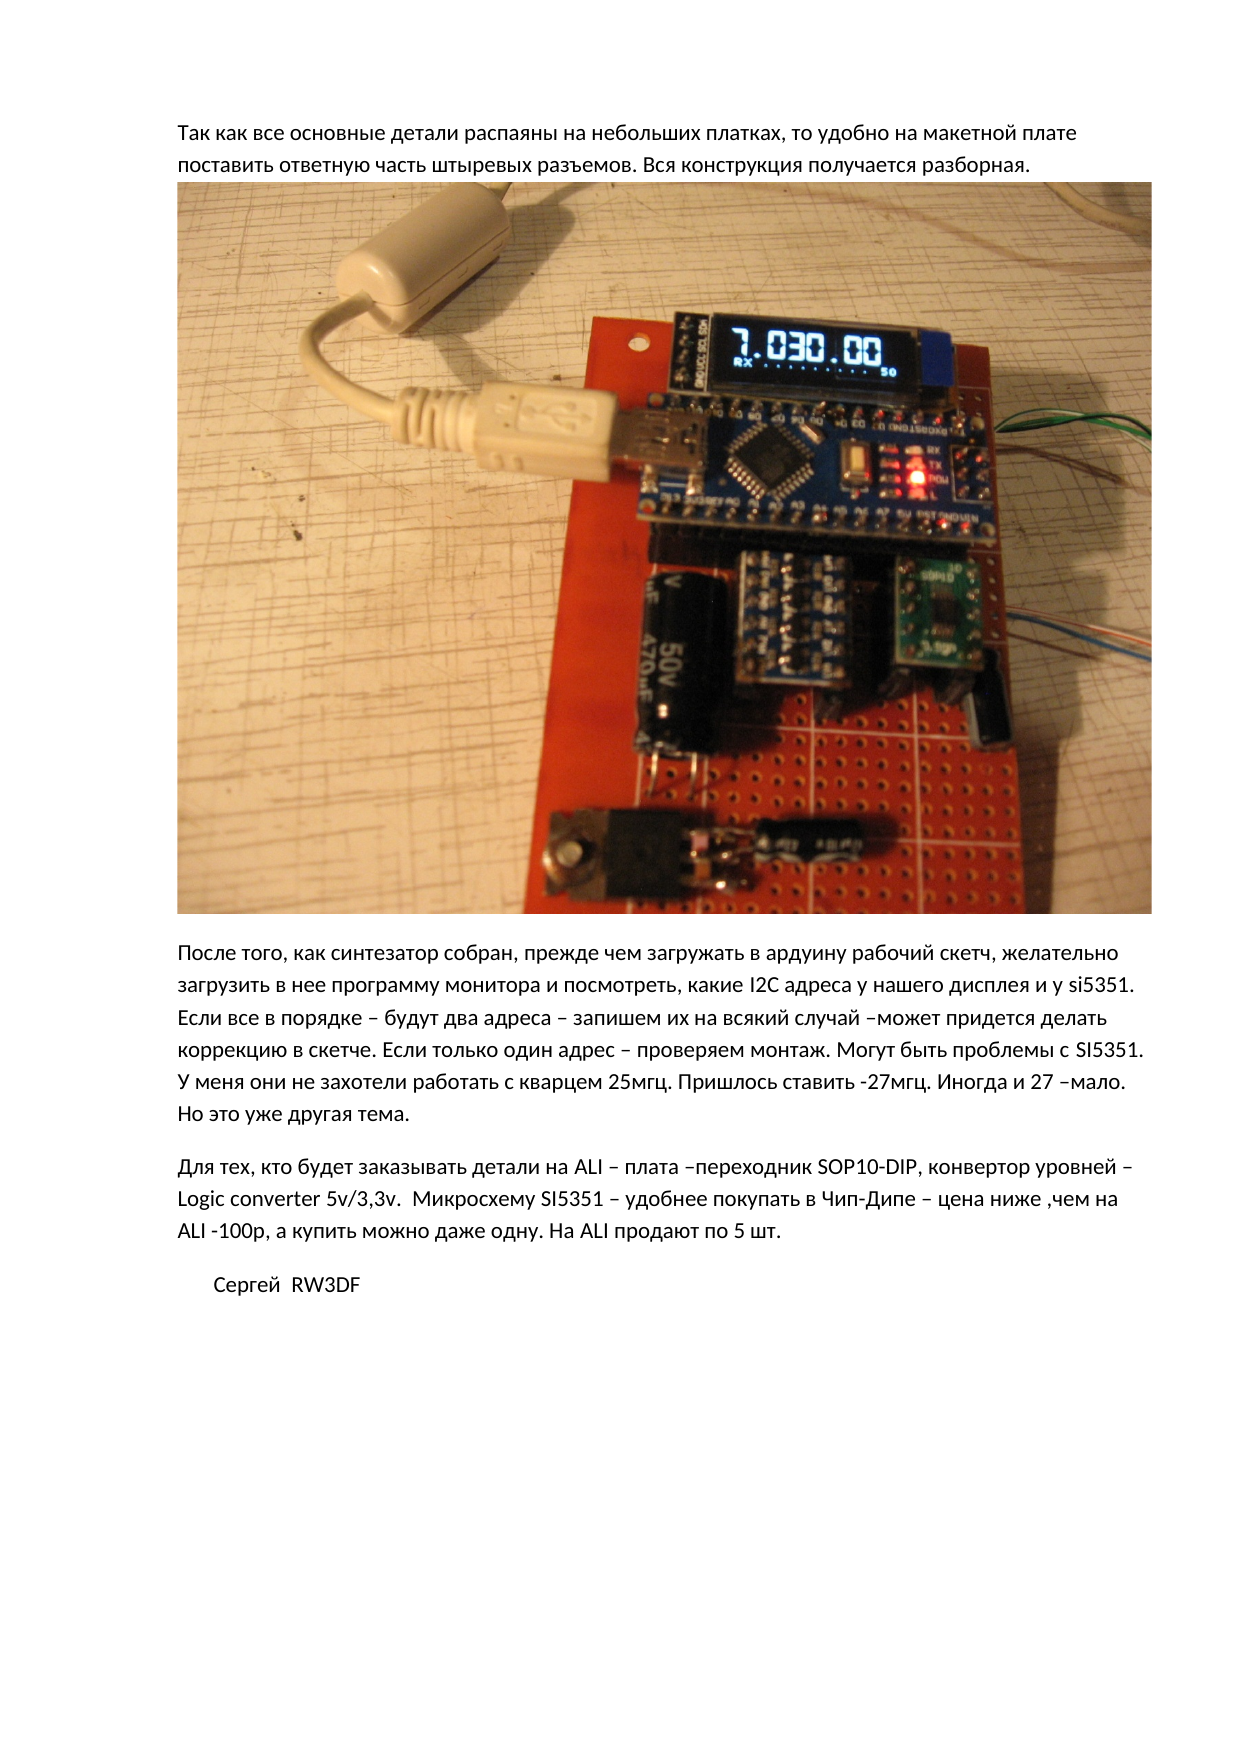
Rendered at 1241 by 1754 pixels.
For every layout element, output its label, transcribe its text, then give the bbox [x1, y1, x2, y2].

text Для тех, кто будет заказывать детали на ALI – плата –переходник SOP10-DIP, конвертор уровней –Logic converter 5v/3,3v. Микросхему SI5351 – удобнее покупать в Чип-Дипе – цена ниже ,чем на ALI -100р, а купить можно даже одну. На ALI продают по 5 шт. [177, 1152, 1152, 1245]
picture [177, 182, 1152, 914]
text Так как все основные детали распаяны на небольших платках, то удобно на макетной плате поставить ответную часть штыревых разъемов. Вся конструкция получается разборная. [177, 118, 1152, 182]
text Сергей RW3DF [177, 1270, 1152, 1298]
text После того, как синтезатор собран, прежде чем загружать в ардуину рабочий скетч, желательно загрузить в нее программу монитора и посмотреть, какие I2C адреса у нашего дисплея и у si5351. Если все в порядке – будут два адреса – запишем их на всякий случай –может придется делать коррекцию в скетче. Если только один адрес – проверяем монтаж. Могут быть проблемы с SI5351. У меня они не захотели работать с кварцем 25мгц. Пришлось ставить -27мгц. Иногда и 27 –мало. Но это уже другая тема. [177, 938, 1152, 1127]
